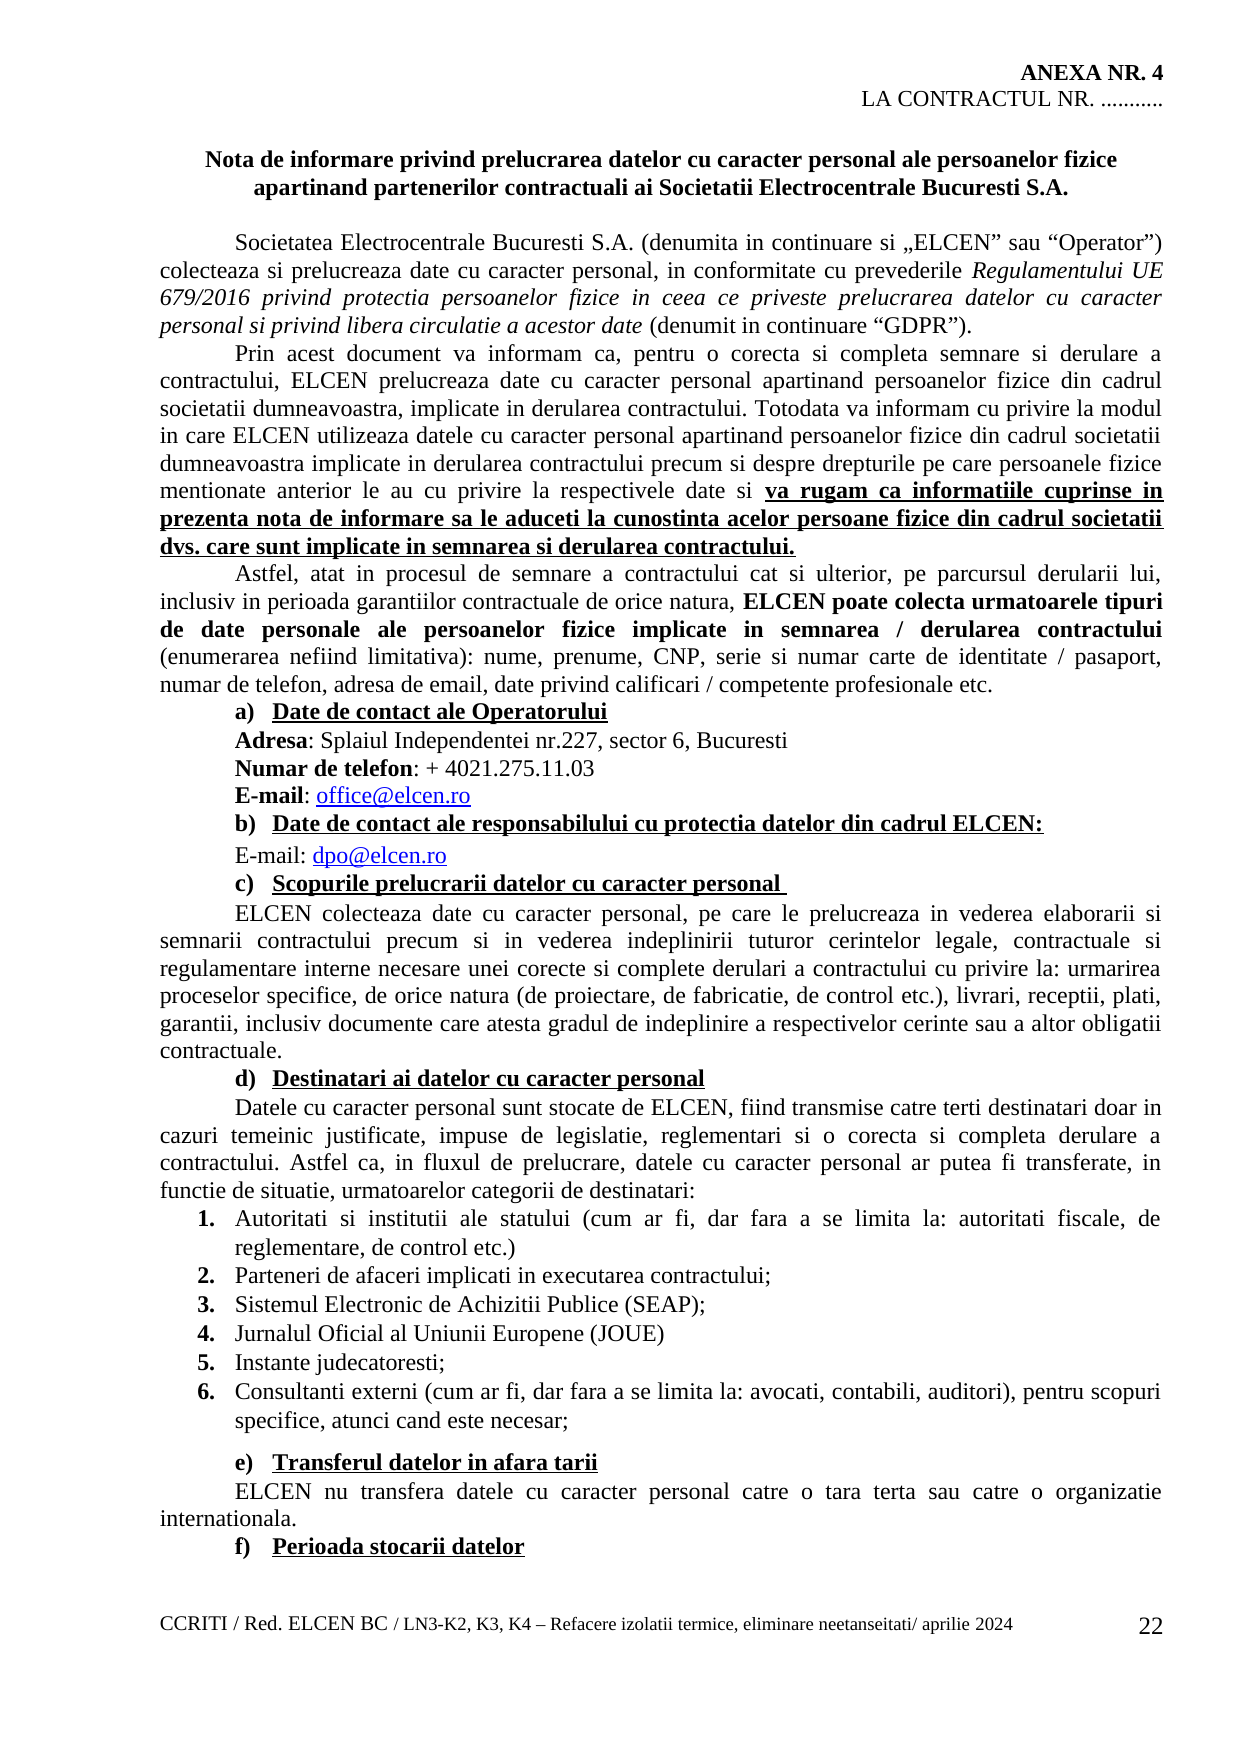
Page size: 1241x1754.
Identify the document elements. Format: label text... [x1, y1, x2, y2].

list Parteneri de afaceri implicati in executarea contractului; [197, 1261, 1163, 1289]
list Date de contact ale responsabilului cu protectia datelor din cadrul ELCEN: [234, 809, 1229, 837]
list Autoritati si institutii ale statului (cum ar fi, dar fara a se limita la: autoritati fiscale, de reglementare, de control etc.) [197, 1203, 1163, 1260]
list Perioada stocarii datelor [234, 1532, 1163, 1559]
text Datele cu caracter personal sunt stocate de ELCEN, fiind transmise catre terti destinatari doar in cazuri temeinic justificate, impuse de legislatie, reglementari si o corecta si completa derulare a contractului. Astfel ca, in fluxul de prelucrare, datele cu caracter personal ar putea fi transferate, in functie de situatie, urmatoarelor categorii de destinatari: [159, 1093, 1163, 1203]
text Astfel, atat in procesul de semnare a contractului cat si ulterior, pe parcursul derularii lui, inclusiv in perioada garantiilor contractuale de orice natura, ELCEN poate colecta urmatoarele tipuri de date personale ale persoanelor fizice implicate in semnarea / derularea contractului (enumerarea nefiind limitativa): nume, prenume, CNP, serie si numar carte de identitate / pasaport, numar de telefon, adresa de email, date privind calificari / competente profesionale etc. [159, 559, 1163, 697]
text ELCEN nu transfera datele cu caracter personal catre o tara terta sau catre o organizatie internationala. [159, 1477, 1163, 1532]
text E-mail: dpo@elcen.ro [159, 841, 1163, 868]
text Adresa: Splaiul Independentei nr.227, sector 6, Bucuresti [159, 726, 1163, 754]
text E-mail: office@elcen.ro [159, 782, 1163, 809]
list Jurnalul Oficial al Uniunii Europene (JOUE) [197, 1319, 1163, 1347]
text Numar de telefon: + 4021.275.11.03 [159, 754, 1163, 782]
list Sistemul Electronic de Achizitii Publice (SEAP); [197, 1290, 1163, 1318]
text Societatea Electrocentrale Bucuresti S.A. (denumita in continuare si „ELCEN” sau “Operator”) colecteaza si prelucreaza date cu caracter personal, in conformitate cu prevederile Regulamentului UE 679/2016 privind protectia persoanelor fizice in ceea ce priveste prelucrarea datelor cu caracter personal si privind libera circulatie a acestor date (denumit in continuare “GDPR”). [159, 228, 1163, 338]
list Instante judecatoresti; [197, 1348, 1163, 1376]
text Prin acest document va informam ca, pentru o corecta si completa semnare si derulare a contractului, ELCEN prelucreaza date cu caracter personal apartinand persoanelor fizice din cadrul societatii dumneavoastra, implicate in derularea contractului. Totodata va informam cu privire la modul in care ELCEN utilizeaza datele cu caracter personal apartinand persoanelor fizice din cadrul societatii dumneavoastra implicate in derularea contractului precum si despre drepturile pe care persoanele fizice mentionate anterior le au cu privire la respectivele date si va rugam ca informatiile cuprinse in prezenta nota de informare sa le aduceti la cunostinta acelor persoane fizice din cadrul societatii dvs. care sunt implicate in semnarea si derularea contractului. [159, 338, 1163, 528]
text LA CONTRACTUL NR. ........... [159, 85, 1163, 112]
list Destinatari ai datelor cu caracter personal [234, 1064, 1163, 1092]
text anexa nr. 4 [159, 59, 1163, 85]
text ELCEN colecteaza date cu caracter personal, pe care le prelucreaza in vederea elaborarii si semnarii contractului precum si in vederea indeplinirii tuturor cerintelor legale, contractuale si regulamentare interne necesare unei corecte si complete derulari a contractului cu privire la: urmarirea proceselor specifice, de orice natura (de proiectare, de fabricatie, de control etc.), livrari, receptii, plati, garantii, inclusiv documente care atesta gradul de indeplinire a respectivelor cerinte sau a altor obligatii contractuale. [159, 898, 1163, 1064]
text Nota de informare privind prelucrarea datelor cu caracter personal ale persoanelor fizice apartinand partenerilor contractuali ai Societatii Electrocentrale Bucuresti S.A. [159, 145, 1163, 201]
list Consultanti externi (cum ar fi, dar fara a se limita la: avocati, contabili, auditori), pentru scopuri specifice, atunci cand este necesar; [197, 1377, 1163, 1434]
list Scopurile prelucrarii datelor cu caracter personal [234, 868, 1163, 897]
list Date de contact ale Operatorului [234, 697, 1163, 725]
list Transferul datelor in afara tarii [234, 1448, 1163, 1475]
